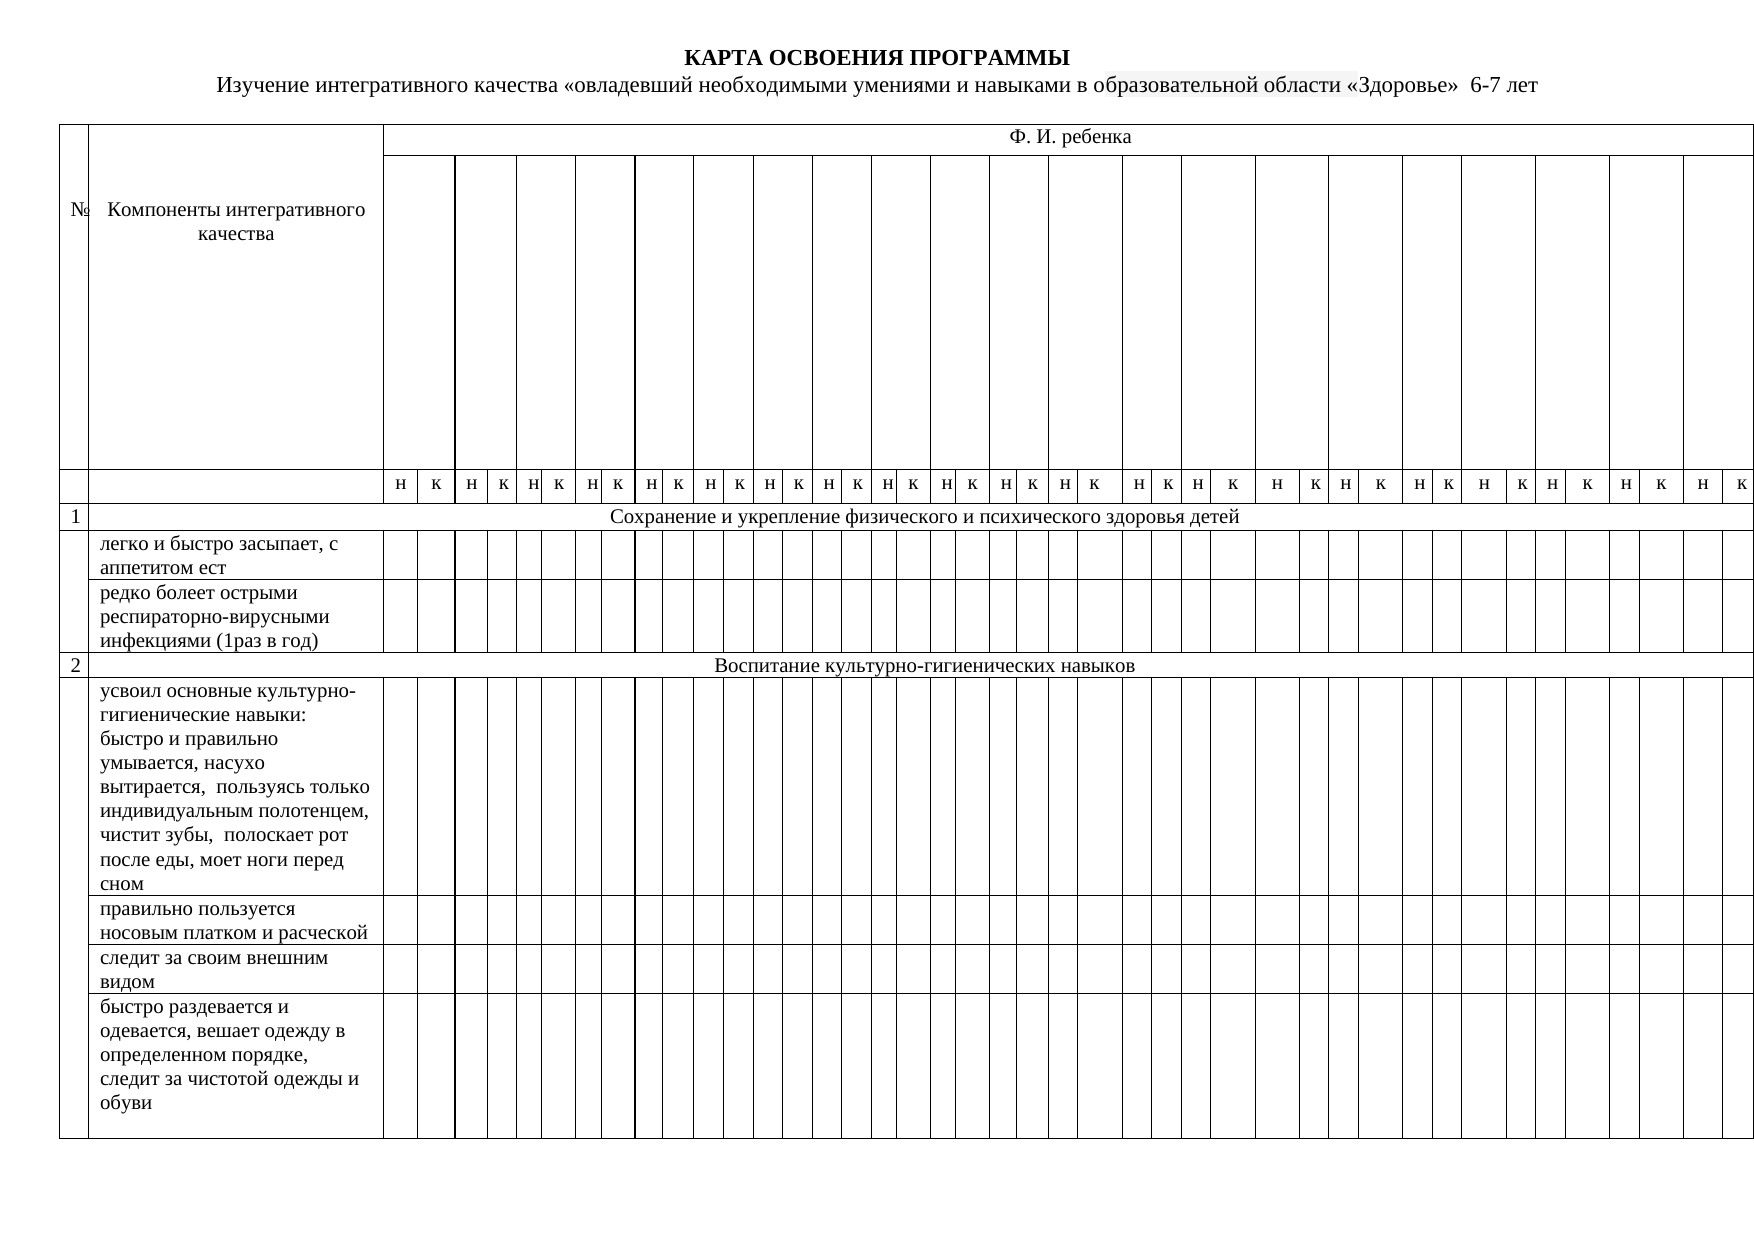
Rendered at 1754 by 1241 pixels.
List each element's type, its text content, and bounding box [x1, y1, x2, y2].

table_cell [1433, 994, 1461, 1138]
table_cell [636, 156, 693, 469]
table_cell [783, 994, 812, 1138]
table_cell [1640, 945, 1683, 993]
table_cell [1610, 580, 1639, 652]
table_cell [488, 994, 516, 1138]
table_cell [663, 678, 693, 894]
text КАРТА освоения программы [118, 44, 1636, 71]
table_cell н [1462, 470, 1506, 502]
table_cell н [931, 470, 955, 502]
table_cell [1566, 994, 1609, 1138]
table_cell [1211, 678, 1255, 894]
table_cell [694, 580, 723, 652]
table_cell н [456, 470, 487, 502]
table_cell [517, 994, 541, 1138]
table_cell [694, 994, 723, 1138]
table_cell [1017, 994, 1048, 1138]
table_cell [1723, 531, 1753, 579]
table_cell [576, 896, 601, 944]
table_cell [1123, 678, 1151, 894]
table_cell [1640, 994, 1683, 1138]
table_cell [1049, 156, 1122, 469]
table_cell [1078, 580, 1122, 652]
table_cell [517, 156, 575, 469]
table_cell [1329, 531, 1358, 579]
table_cell [956, 994, 989, 1138]
table_cell н [1123, 470, 1151, 502]
table_cell [842, 580, 871, 652]
table_cell [1723, 945, 1753, 993]
table_cell [1359, 580, 1402, 652]
table_cell [956, 945, 989, 993]
table_cell [418, 580, 454, 652]
table_cell быстро раздевается и одевается, вешает одежду в определенном порядке, следит за чистотой одежды и обуви [89, 994, 383, 1138]
table_cell [1300, 531, 1328, 579]
table_cell [1182, 531, 1210, 579]
table_cell [1152, 945, 1181, 993]
table_cell [384, 580, 417, 652]
table_cell [1507, 580, 1535, 652]
table_cell [89, 470, 383, 502]
table_cell [1256, 945, 1299, 993]
table_cell редко болеет острыми респираторно-вирусными инфекциями (1раз в год) [89, 580, 383, 652]
table_cell [576, 994, 601, 1138]
table_cell [1017, 945, 1048, 993]
table_cell [1462, 896, 1506, 944]
table_cell [931, 580, 955, 652]
table_cell [1211, 994, 1255, 1138]
table_cell [1566, 580, 1609, 652]
table_cell [576, 156, 634, 469]
table_cell [517, 945, 541, 993]
table_cell [1123, 896, 1151, 944]
table_cell [488, 580, 516, 652]
table_cell [1610, 156, 1683, 469]
table_cell [694, 945, 723, 993]
table_cell к [418, 470, 454, 502]
table_cell [1610, 678, 1639, 894]
table_cell [754, 156, 812, 469]
table_cell к [956, 470, 989, 502]
table_cell [1049, 896, 1077, 944]
table_cell [754, 945, 782, 993]
text Изучение интегративного качества «овладевший необходимыми умениями и навыками в образовательной области «Здоровье» 6-7 лет [118, 71, 1105, 97]
table_cell [897, 580, 930, 652]
table_cell н [1182, 470, 1210, 502]
table_cell к [1433, 470, 1461, 502]
table_cell [783, 580, 812, 652]
table_cell [384, 896, 417, 944]
table_cell следит за своим внешним видом [89, 945, 383, 993]
table_cell к [897, 470, 930, 502]
table_cell [636, 945, 662, 993]
table_cell [1256, 531, 1299, 579]
table_cell [576, 945, 601, 993]
table_cell [897, 994, 930, 1138]
table_cell к [602, 470, 634, 502]
table_cell [1182, 896, 1210, 944]
table_cell [1123, 994, 1151, 1138]
table_cell [872, 531, 896, 579]
table_cell [602, 896, 634, 944]
table_cell [384, 678, 417, 894]
table_cell [1152, 678, 1181, 894]
table_cell [1256, 580, 1299, 652]
table_cell [1211, 531, 1255, 579]
table_cell [1640, 896, 1683, 944]
table_cell [897, 945, 930, 993]
table_cell [783, 531, 812, 579]
table_cell [636, 580, 662, 652]
table_cell [1049, 945, 1077, 993]
table_cell [1359, 945, 1402, 993]
table_cell [1078, 678, 1122, 894]
table_cell [783, 896, 812, 944]
table_cell н [636, 470, 662, 502]
table_cell н [694, 470, 723, 502]
table_cell [872, 156, 930, 469]
table_cell [1329, 994, 1358, 1138]
table_cell [1433, 896, 1461, 944]
table_cell [1507, 678, 1535, 894]
table_cell [1359, 678, 1402, 894]
table_cell [517, 580, 541, 652]
table_cell [636, 896, 662, 944]
table_cell к [1640, 470, 1683, 502]
table_cell [602, 945, 634, 993]
table_cell [456, 678, 487, 894]
table_cell [1300, 678, 1328, 894]
table_header № [60, 125, 88, 469]
table_header Ф. И. ребенка [384, 125, 1753, 155]
table_cell к [663, 470, 693, 502]
table_cell [1256, 896, 1299, 944]
table_cell [663, 945, 693, 993]
table_cell [1182, 945, 1210, 993]
table_cell н [990, 470, 1016, 502]
table_cell к [1359, 470, 1402, 502]
table_cell [1403, 580, 1432, 652]
table_cell [1049, 994, 1077, 1138]
table_cell [990, 678, 1016, 894]
table_cell [1300, 896, 1328, 944]
table_cell [542, 678, 575, 894]
table_cell [384, 531, 417, 579]
table_cell [1462, 994, 1506, 1138]
table_cell [990, 156, 1048, 469]
table_cell [1359, 531, 1402, 579]
table_cell [931, 678, 955, 894]
table_cell [956, 531, 989, 579]
table_cell [60, 470, 88, 502]
table_cell [872, 580, 896, 652]
table_cell [488, 678, 516, 894]
table_cell к [724, 470, 753, 502]
table_cell [456, 156, 516, 469]
table_cell [418, 896, 454, 944]
table_cell [1610, 896, 1639, 944]
table_cell [897, 531, 930, 579]
table_cell [872, 994, 896, 1138]
table_cell [724, 994, 753, 1138]
table_cell [542, 896, 575, 944]
table_cell к [842, 470, 871, 502]
table_cell [1256, 994, 1299, 1138]
table_cell [1684, 678, 1722, 894]
table_cell [542, 531, 575, 579]
table_cell [1078, 896, 1122, 944]
table_cell 1 [60, 504, 88, 529]
table_cell [842, 945, 871, 993]
table_cell [384, 156, 454, 469]
table_cell [1152, 531, 1181, 579]
table_cell [384, 994, 417, 1138]
table_cell [602, 531, 634, 579]
table_cell [1536, 896, 1565, 944]
table_cell [1684, 580, 1722, 652]
table_cell н [872, 470, 896, 502]
table_cell к [1017, 470, 1048, 502]
table_cell легко и быстро засыпает, с аппетитом ест [89, 531, 383, 579]
table_cell [456, 994, 487, 1138]
table_cell [990, 945, 1016, 993]
table_cell [724, 531, 753, 579]
table_cell [1403, 994, 1432, 1138]
table_cell [1723, 994, 1753, 1138]
table_cell [542, 945, 575, 993]
table_cell [1462, 156, 1535, 469]
table_cell [1640, 580, 1683, 652]
table_cell [1723, 678, 1753, 894]
table_cell [1182, 994, 1210, 1138]
table_cell [1566, 678, 1609, 894]
table_cell [1536, 994, 1565, 1138]
table_cell [1403, 156, 1461, 469]
table_cell [724, 896, 753, 944]
table_cell [1640, 531, 1683, 579]
table_cell [897, 678, 930, 894]
table_cell [754, 678, 782, 894]
table_cell [1049, 531, 1077, 579]
table_cell [1182, 156, 1255, 469]
table_cell [636, 678, 662, 894]
table_cell [1152, 896, 1181, 944]
table_cell [1256, 156, 1328, 469]
table_cell [1329, 156, 1402, 469]
table_cell [663, 531, 693, 579]
table_cell н [1610, 470, 1639, 502]
table_cell [990, 896, 1016, 944]
table_cell [1017, 580, 1048, 652]
table_header Компоненты интегративного качества [89, 125, 383, 469]
table_cell [1610, 531, 1639, 579]
table_cell [1433, 945, 1461, 993]
table_cell [636, 994, 662, 1138]
table_cell правильно пользуется носовым платком и расческой [89, 896, 383, 944]
table_cell [1182, 678, 1210, 894]
table_cell [754, 896, 782, 944]
table_cell [783, 678, 812, 894]
table_cell [636, 531, 662, 579]
table_cell [842, 896, 871, 944]
table_cell [1507, 531, 1535, 579]
table_cell [60, 531, 88, 652]
table_cell [1403, 945, 1432, 993]
table_cell [931, 896, 955, 944]
table_cell [456, 896, 487, 944]
table_cell [602, 678, 634, 894]
table_cell [1610, 994, 1639, 1138]
table_cell [663, 896, 693, 944]
table_cell [602, 994, 634, 1138]
table_cell [1182, 580, 1210, 652]
table_cell [931, 531, 955, 579]
table_cell [517, 678, 541, 894]
table_cell [663, 580, 693, 652]
table_cell [60, 678, 88, 1138]
table_cell [418, 531, 454, 579]
table_cell [1507, 994, 1535, 1138]
table_cell [1684, 994, 1722, 1138]
table_cell н [754, 470, 782, 502]
table_cell к [1211, 470, 1255, 502]
table_cell [576, 678, 601, 894]
table_cell [1723, 580, 1753, 652]
table_cell [1152, 580, 1181, 652]
table_cell [1300, 580, 1328, 652]
table_cell [956, 896, 989, 944]
table_cell Воспитание культурно-гигиенических навыков [89, 653, 1753, 677]
table_cell н [1329, 470, 1358, 502]
table_cell [1536, 580, 1565, 652]
table_cell 2 [60, 653, 88, 677]
table_cell к [542, 470, 575, 502]
table_cell [418, 994, 454, 1138]
table_cell [1462, 531, 1506, 579]
table_cell [456, 580, 487, 652]
table_cell н [1684, 470, 1722, 502]
table_cell [1536, 945, 1565, 993]
table_cell [872, 678, 896, 894]
table_cell [576, 580, 601, 652]
table_cell [1211, 945, 1255, 993]
table_cell [990, 994, 1016, 1138]
table_cell [1152, 994, 1181, 1138]
table_cell [1566, 531, 1609, 579]
table_cell [418, 945, 454, 993]
table_cell [542, 580, 575, 652]
table_cell [931, 156, 989, 469]
table_cell [1211, 580, 1255, 652]
table_cell [1640, 678, 1683, 894]
table_cell [1566, 945, 1609, 993]
table_cell [1433, 580, 1461, 652]
table_cell к [1300, 470, 1328, 502]
table_cell [663, 994, 693, 1138]
table_cell [813, 678, 841, 894]
table_cell [1403, 678, 1432, 894]
table_cell [1610, 945, 1639, 993]
table_cell [1078, 945, 1122, 993]
table_cell [872, 896, 896, 944]
table_cell н [1049, 470, 1077, 502]
table_cell [813, 156, 871, 469]
table_cell [694, 678, 723, 894]
table_cell [1211, 896, 1255, 944]
table_cell Сохранение и укрепление физического и психического здоровья детей [89, 504, 1753, 529]
table_cell [1433, 531, 1461, 579]
table_cell [1123, 580, 1151, 652]
table_cell [1433, 678, 1461, 894]
table_cell [384, 945, 417, 993]
table_cell [456, 531, 487, 579]
table_cell [1123, 156, 1181, 469]
table_cell [813, 994, 841, 1138]
table_cell [842, 531, 871, 579]
table_cell [1078, 994, 1122, 1138]
table_cell [488, 896, 516, 944]
table_cell [1256, 678, 1299, 894]
table_cell н [813, 470, 841, 502]
table_cell [1049, 580, 1077, 652]
table_cell [1123, 531, 1151, 579]
table_cell н [384, 470, 417, 502]
table_cell [1078, 531, 1122, 579]
table_cell [1507, 896, 1535, 944]
table_cell [1359, 896, 1402, 944]
table_cell [602, 580, 634, 652]
table_cell [694, 896, 723, 944]
table_cell [1403, 531, 1432, 579]
table_cell [1507, 945, 1535, 993]
table_cell [694, 531, 723, 579]
table_cell [694, 156, 753, 469]
table_cell к [1566, 470, 1609, 502]
table_cell н [1403, 470, 1432, 502]
table_cell [1017, 896, 1048, 944]
table_cell к [1723, 470, 1753, 502]
table_cell [842, 678, 871, 894]
table_cell [813, 896, 841, 944]
table_cell [1123, 945, 1151, 993]
table_cell [1684, 896, 1722, 944]
table_cell [897, 896, 930, 944]
table_cell [990, 580, 1016, 652]
table_cell [1536, 531, 1565, 579]
table_cell [754, 580, 782, 652]
table_cell [754, 531, 782, 579]
table_cell к [783, 470, 812, 502]
table_cell [1462, 580, 1506, 652]
table_cell н [517, 470, 541, 502]
table_cell к [1078, 470, 1122, 502]
table_cell [1723, 896, 1753, 944]
table_cell [754, 994, 782, 1138]
table_cell [724, 945, 753, 993]
table_cell [813, 580, 841, 652]
table_cell [1049, 678, 1077, 894]
table_cell [1329, 945, 1358, 993]
table_cell к [1507, 470, 1535, 502]
table_cell н [1536, 470, 1565, 502]
table_cell [542, 994, 575, 1138]
table_cell [1536, 678, 1565, 894]
table_cell [1017, 678, 1048, 894]
table_cell [956, 678, 989, 894]
table_cell [990, 531, 1016, 579]
table_cell н [576, 470, 601, 502]
table_cell к [488, 470, 516, 502]
table_cell [1536, 156, 1609, 469]
table_cell усвоил основные культурно-гигиенические навыки: быстро и правильно умывается, насухо вытирается, пользуясь только индивидуальным полотенцем, чистит зубы, полоскает рот после еды, моет ноги перед сном [89, 678, 383, 894]
table_cell [488, 531, 516, 579]
table_cell [956, 580, 989, 652]
table_cell [1684, 531, 1722, 579]
table_cell [1462, 678, 1506, 894]
table_cell [1300, 945, 1328, 993]
table_cell [517, 896, 541, 944]
table_cell [783, 945, 812, 993]
table_cell [1403, 896, 1432, 944]
table_cell [813, 531, 841, 579]
table_cell [456, 945, 487, 993]
table_cell [872, 945, 896, 993]
table_cell [1566, 896, 1609, 944]
table_cell [1359, 994, 1402, 1138]
table_cell [1329, 896, 1358, 944]
table_cell [1300, 994, 1328, 1138]
table_cell [724, 580, 753, 652]
table_cell [931, 994, 955, 1138]
table_cell [1017, 531, 1048, 579]
table_cell [813, 945, 841, 993]
table_cell [1329, 580, 1358, 652]
table_cell [1329, 678, 1358, 894]
table_cell [1684, 156, 1753, 469]
table_cell к [1152, 470, 1181, 502]
table_cell [576, 531, 601, 579]
table_cell [418, 678, 454, 894]
table_cell н [1256, 470, 1299, 502]
table_cell [931, 945, 955, 993]
table_cell [1684, 945, 1722, 993]
table_cell [517, 531, 541, 579]
table_cell [488, 945, 516, 993]
table_cell [842, 994, 871, 1138]
table_cell [1462, 945, 1506, 993]
table_cell [724, 678, 753, 894]
